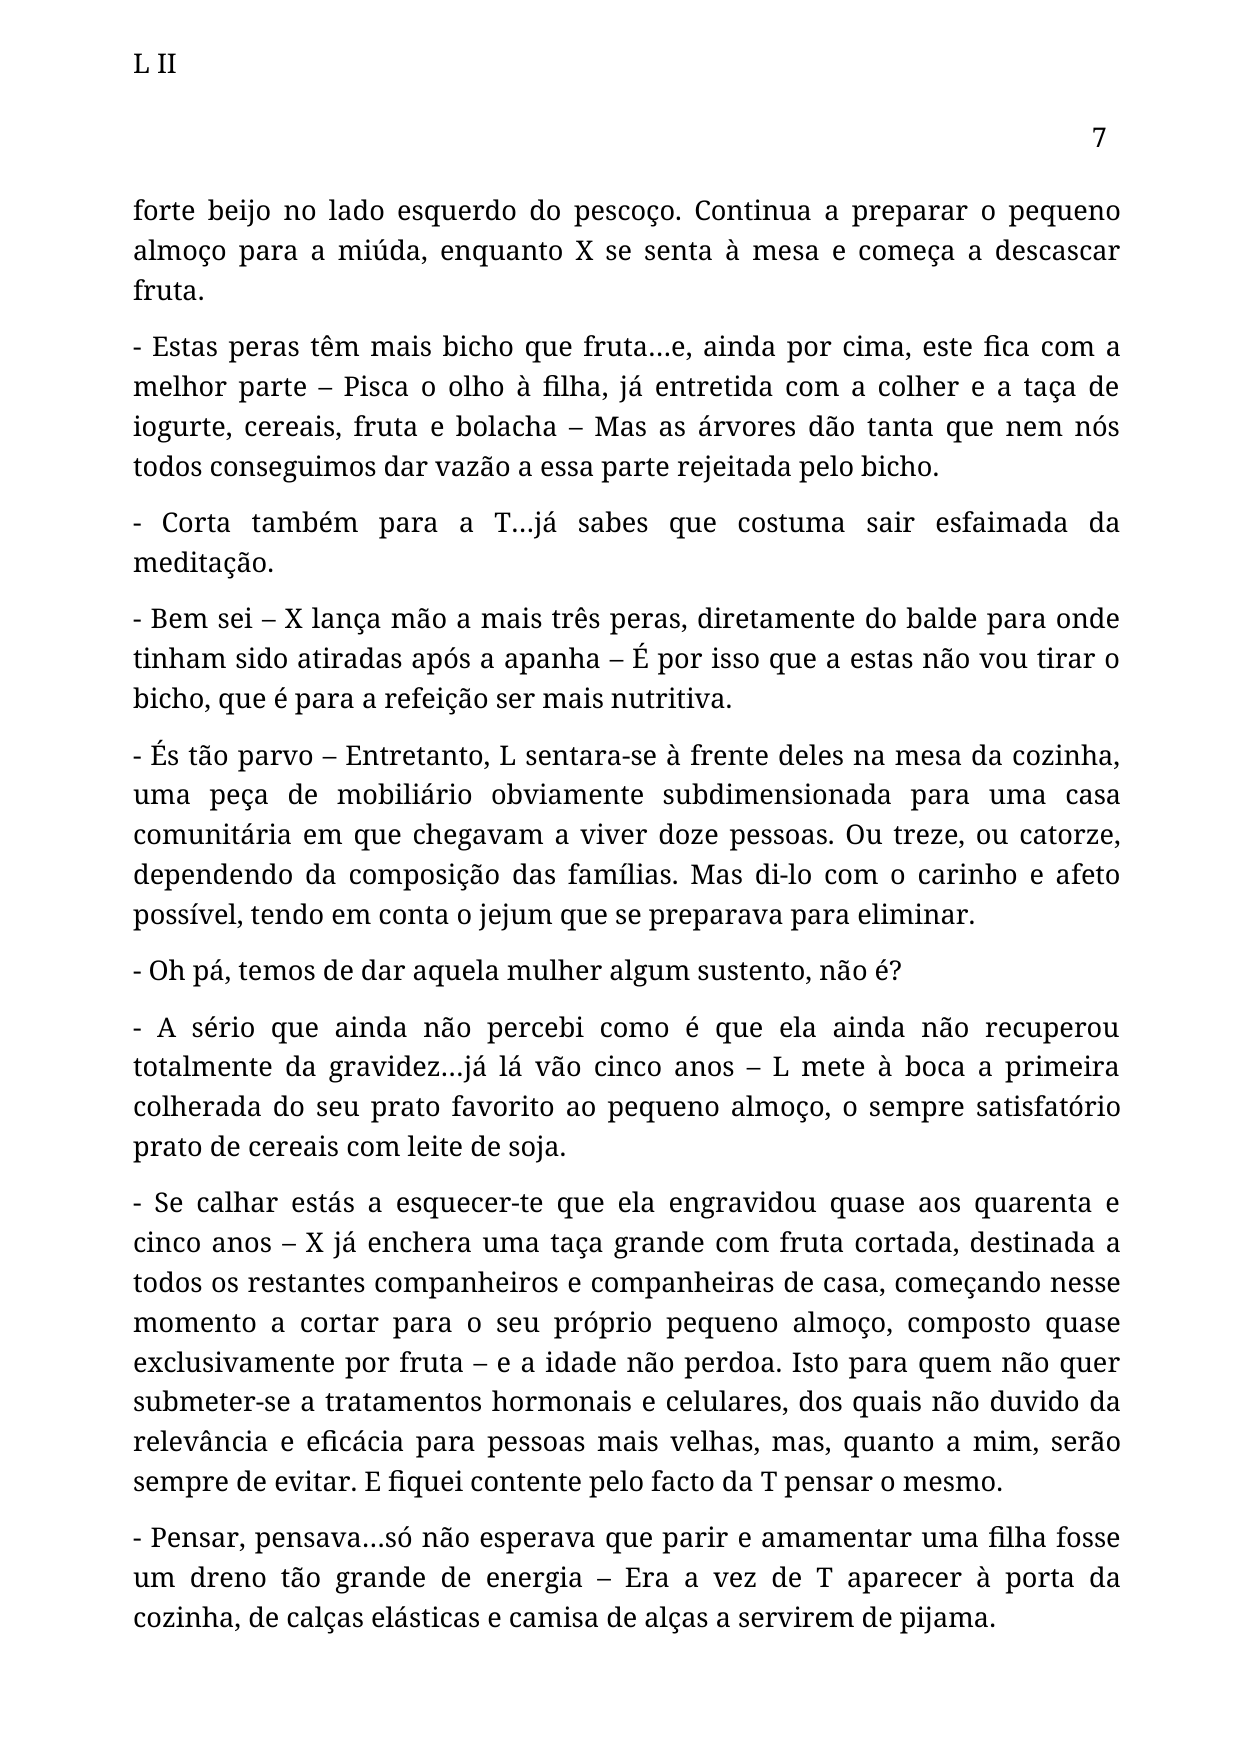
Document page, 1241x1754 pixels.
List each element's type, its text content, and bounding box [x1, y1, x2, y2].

text - Estas peras têm mais bicho que fruta…e, ainda por cima, este fica com a melhor parte – Pisca o olho à filha, já entretida com a colher e a taça de iogurte, cereais, fruta e bolacha – Mas as árvores dão tanta que nem nós todos conseguimos dar vazão a essa parte rejeitada pelo bicho. [133, 328, 1122, 484]
text - Corta também para a T…já sabes que costuma sair esfaimada da meditação. [133, 504, 1122, 580]
text - A sério que ainda não percebi como é que ela ainda não recuperou totalmente da gravidez…já lá vão cinco anos – L mete à boca a primeira colherada do seu prato favorito ao pequeno almoço, o sempre satisfatório prato de cereais com leite de soja. [133, 1008, 1122, 1164]
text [133, 192, 1122, 308]
text - Bem sei – X lança mão a mais três peras, diretamente do balde para onde tinham sido atiradas após a apanha – É por isso que a estas não vou tirar o bicho, que é para a refeição ser mais nutritiva. [133, 600, 1122, 716]
text - És tão parvo – Entretanto, L sentara-se à frente deles na mesa da cozinha, uma peça de mobiliário obviamente subdimensionada para uma casa comunitária em que chegavam a viver doze pessoas. Ou treze, ou catorze, dependendo da composição das famílias. Mas di-lo com o carinho e afeto possível, tendo em conta o jejum que se preparava para eliminar. [133, 736, 1122, 932]
text - Se calhar estás a esquecer-te que ela engravidou quase aos quarenta e cinco anos – X já enchera uma taça grande com fruta cortada, destinada a todos os restantes companheiros e companheiras de casa, começando nesse momento a cortar para o seu próprio pequeno almoço, composto quase exclusivamente por fruta – e a idade não perdoa. Isto para quem não quer submeter-se a tratamentos hormonais e celulares, dos quais não duvido da relevância e eficácia para pessoas mais velhas, mas, quanto a mim, serão sempre de evitar. E fiquei contente pelo facto da T pensar o mesmo. [133, 1184, 1122, 1499]
text - Pensar, pensava…só não esperava que parir e amamentar uma filha fosse um dreno tão grande de energia – Era a vez de T aparecer à porta da cozinha, de calças elásticas e camisa de alças a servirem de pijama. [133, 1519, 1122, 1635]
text - Oh pá, temos de dar aquela mulher algum sustento, não é? [133, 952, 1122, 988]
